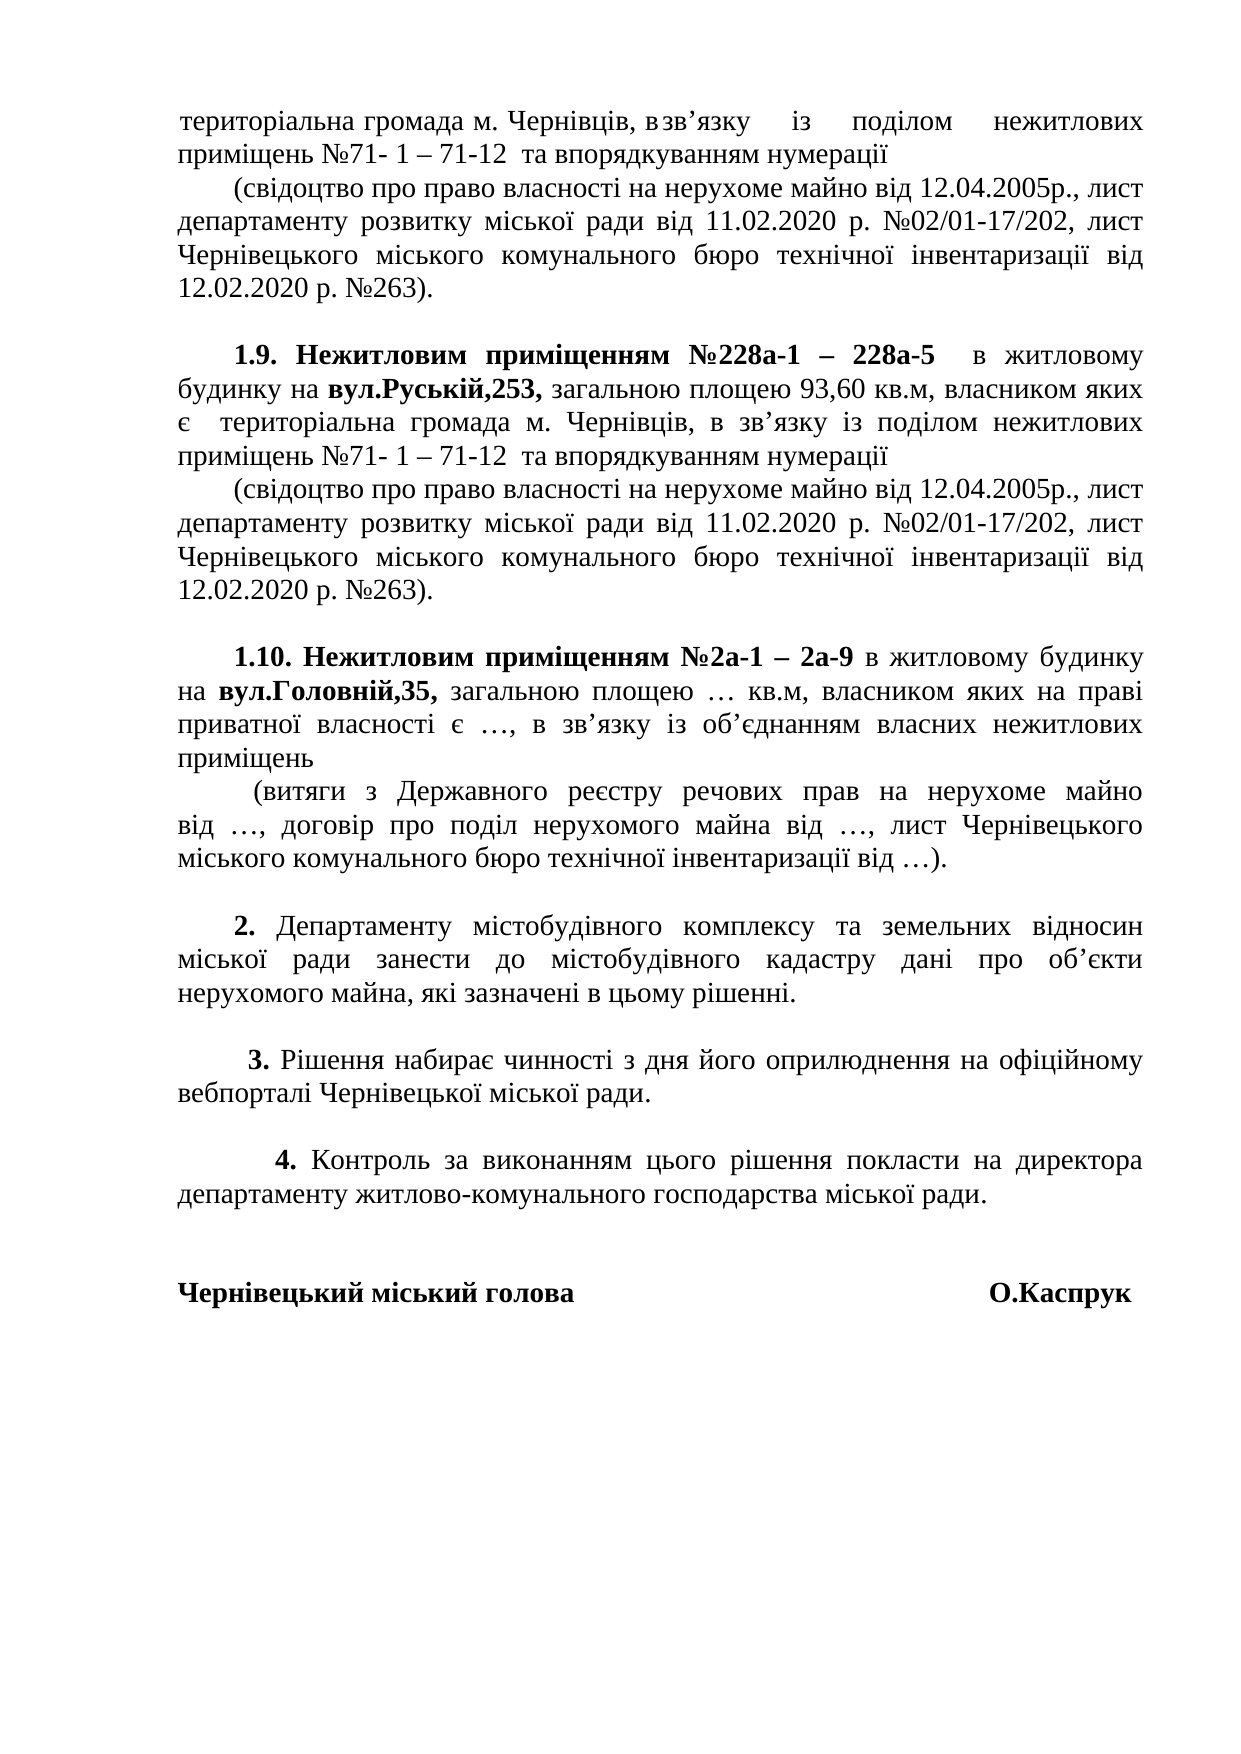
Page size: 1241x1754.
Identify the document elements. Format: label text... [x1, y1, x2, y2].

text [177, 103, 1144, 170]
text (свідоцтво про право власності на нерухоме майно від 12.04.2005р., лист департаменту розвитку міської ради від 11.02.2020 р. №02/01-17/202, лист Чернівецького міського комунального бюро технічної інвентаризації від 12.02.2020 р. №263). [177, 472, 1144, 606]
text (витяги з Державного реєстру речових прав на нерухоме майно від …, договір про поділ нерухомого майна від …, лист Чернівецького міського комунального бюро технічної інвентаризації від …). [177, 773, 1144, 874]
text 2. Департаменту містобудівного комплексу та земельних відносин міської ради занести до містобудівного кадастру дані про об’єкти нерухомого майна, які зазначені в цьому рішенні. [177, 908, 1144, 1008]
text 1.9. Нежитловим приміщенням №228а-1 – 228а-5 в житловому будинку на вул.Руській,253, загальною площею 93,60 кв.м, власником яких є територіальна громада м. Чернівців, в зв’язку із поділом нежитлових приміщень №71- 1 – 71-12 та впорядкуванням нумерації [177, 337, 1144, 472]
text (свідоцтво про право власності на нерухоме майно від 12.04.2005р., лист департаменту розвитку міської ради від 11.02.2020 р. №02/01-17/202, лист Чернівецького міського комунального бюро технічної інвентаризації від 12.02.2020 р. №263). [177, 170, 1144, 304]
text Чернівецький міський голова О.Каспрук [177, 1277, 1144, 1308]
text 4. Контроль за виконанням цього рішення покласти на директора департаменту житлово-комунального господарства міської ради. [177, 1142, 1144, 1209]
text 3. Рішення набирає чинності з дня його оприлюднення на офіційному вебпорталі Чернівецької міської ради. [177, 1042, 1144, 1109]
text 1.10. Нежитловим приміщенням №2а-1 – 2а-9 в житловому будинку на вул.Головній,35, загальною площею … кв.м, власником яких на праві приватної власності є …, в зв’язку із об’єднанням власних нежитлових приміщень [177, 639, 1144, 773]
